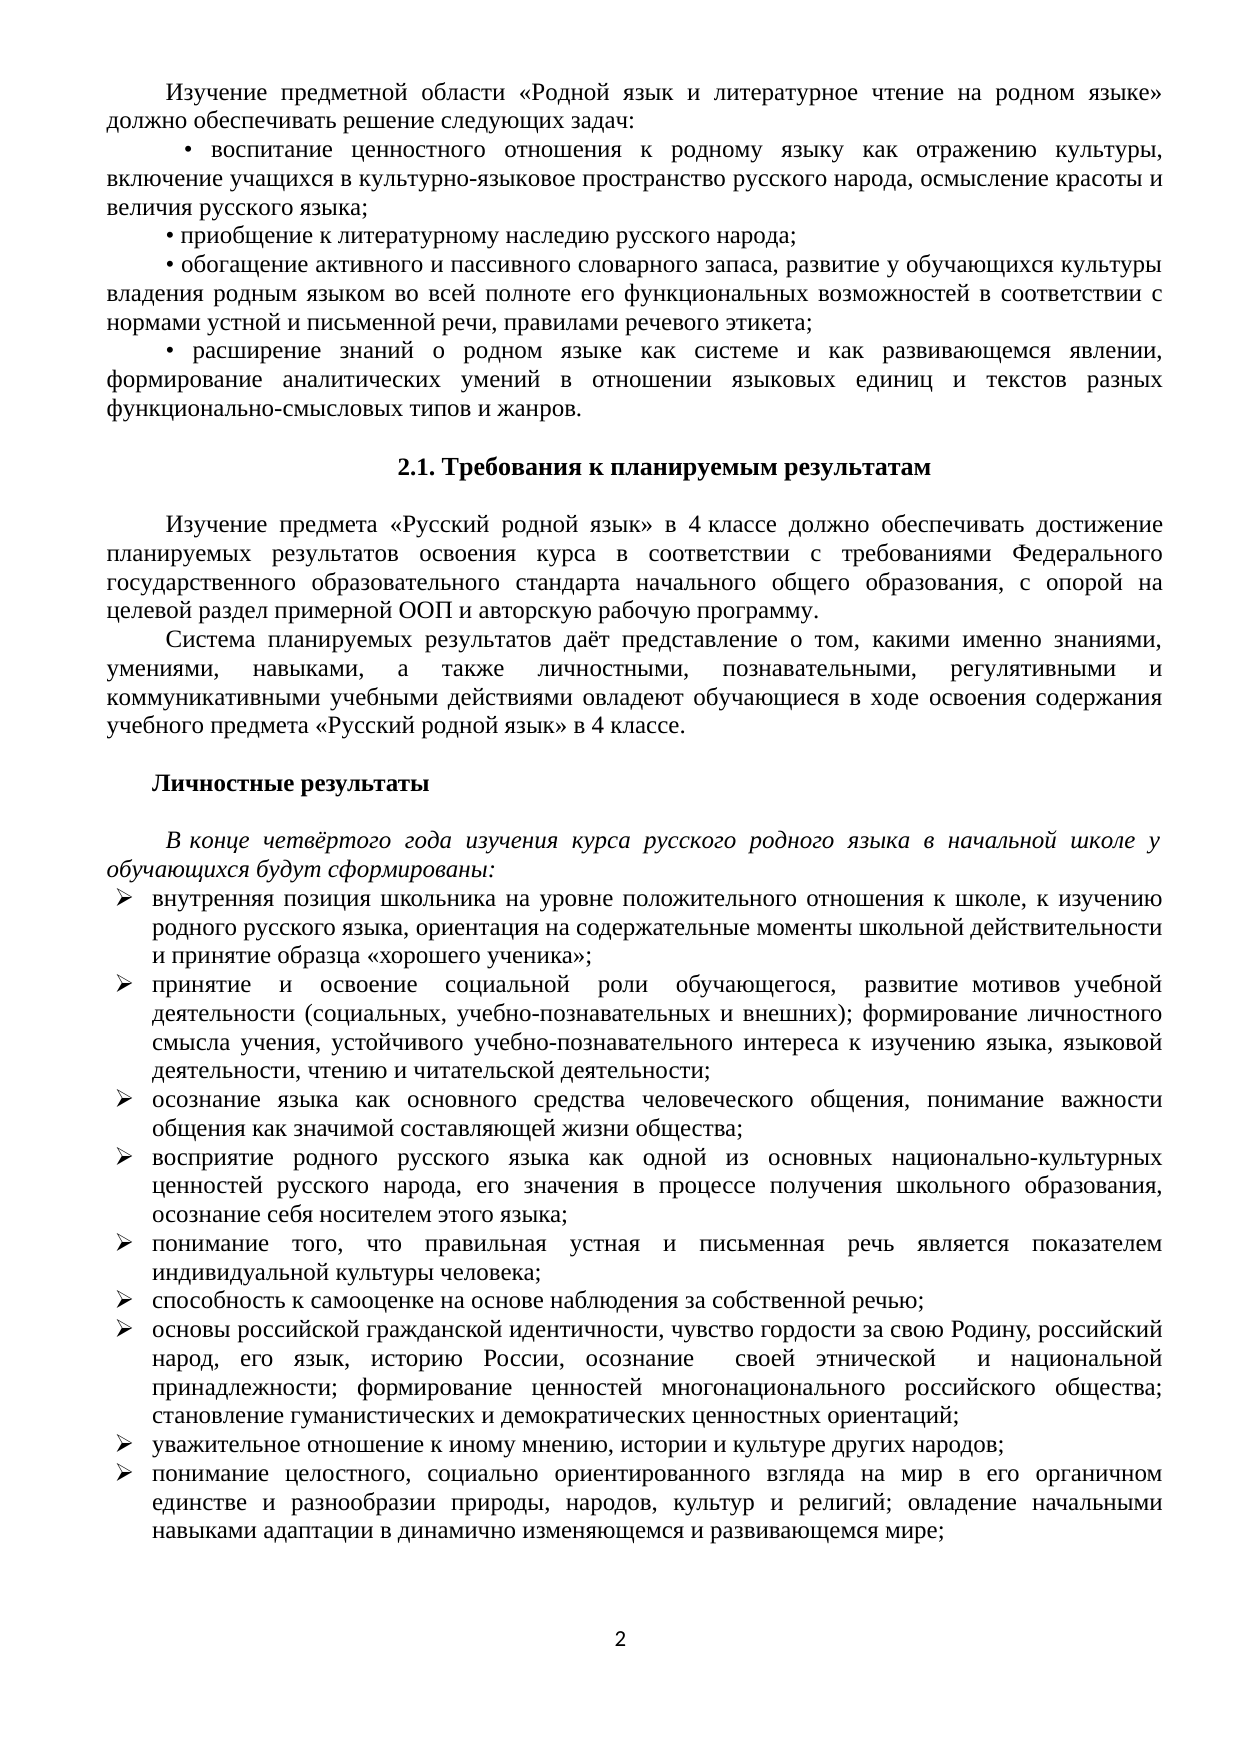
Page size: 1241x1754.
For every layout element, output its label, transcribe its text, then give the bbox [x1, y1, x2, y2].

list принятие и освоение социальной роли обучающегося, развитие мотивов учебной деятельности (социальных, учебно-познавательных и внешних); формирование личностного смысла учения, устойчивого учебно-познавательного интереса к изучению языка, языковой деятельности, чтению и читательской деятельности; [114, 969, 1163, 1084]
list понимание целостного, социально ориентированного взгляда на мир в его органичном единстве и разнообразии природы, народов, культур и религий; овладение начальными навыками адаптации в динамично изменяющемся и развивающемся мире; [114, 1458, 1163, 1544]
list • обогащение активного и пассивного словарного запаса, развитие у обучающихся культуры владения родным языком во всей полноте его функциональных возможностей в соответствии с нормами устной и письменной речи, правилами речевого этикета; [106, 249, 1163, 336]
list Изучение предмета «Русский родной язык» в 4 классе должно обеспечивать достижение планируемых результатов освоения курса в соответствии с требованиями Федерального государственного образовательного стандарта начального общего образования, с опорой на целевой раздел примерной ООП и авторскую рабочую программу. [106, 509, 1163, 624]
list уважительное отношение к иному мнению, истории и культуре других народов; [114, 1429, 1163, 1458]
list понимание того, что правильная устная и письменная речь является показателем индивидуальной культуры человека; [114, 1228, 1163, 1286]
list 2.1. Требования к планируемым результатам [106, 451, 1163, 481]
list Система планируемых результатов даёт представление о том, какими именно знаниями, умениями, навыками, а также личностными, познавательными, регулятивными и коммуникативными учебными действиями овладеют обучающиеся в ходе освоения содержания учебного предмета «Русский родной язык» в 4 классе. [106, 624, 1163, 739]
list • воспитание ценностного отношения к родному языку как отражению культуры, включение учащихся в культурно-языковое пространство русского народа, осмысление красоты и величия русского языка; [106, 134, 1163, 221]
list осознание языка как основного средства человеческого общения, понимание важности общения как значимой составляющей жизни общества; [114, 1084, 1163, 1142]
list способность к самооценке на основе наблюдения за собственной речью; [114, 1286, 1163, 1314]
list основы российской гражданской идентичности, чувство гордости за свою Родину, российский народ, его язык, историю России, осознание своей этнической и национальной принадлежности; формирование ценностей многонационального российского общества; становление гуманистических и демократических ценностных ориентаций; [114, 1314, 1163, 1429]
list восприятие родного русского языка как одной из основных национально-культурных ценностей русского народа, его значения в процессе получения школьного образования, осознание себя носителем этого языка; [114, 1142, 1163, 1228]
list Изучение предметной области «Родной язык и литературное чтение на родном языке» должно обеспечивать решение следующих задач: [106, 77, 1163, 134]
list • приобщение к литературному наследию русского народа; [106, 221, 1163, 249]
list • расширение знаний о родном языке как системе и как развивающемся явлении, формирование аналитических умений в отношении языковых единиц и текстов разных функционально-смысловых типов и жанров. [106, 336, 1163, 422]
list внутренняя позиция школьника на уровне положительного отношения к школе, к изучению родного русского языка, ориентация на содержательные моменты школьной действительности и принятие образца «хорошего ученика»; [114, 883, 1163, 969]
list Личностные результаты [152, 768, 1163, 797]
list В конце четвёртого года изучения курса русского родного языка в начальной школе у обучающихся будут сформированы: [106, 826, 1163, 883]
